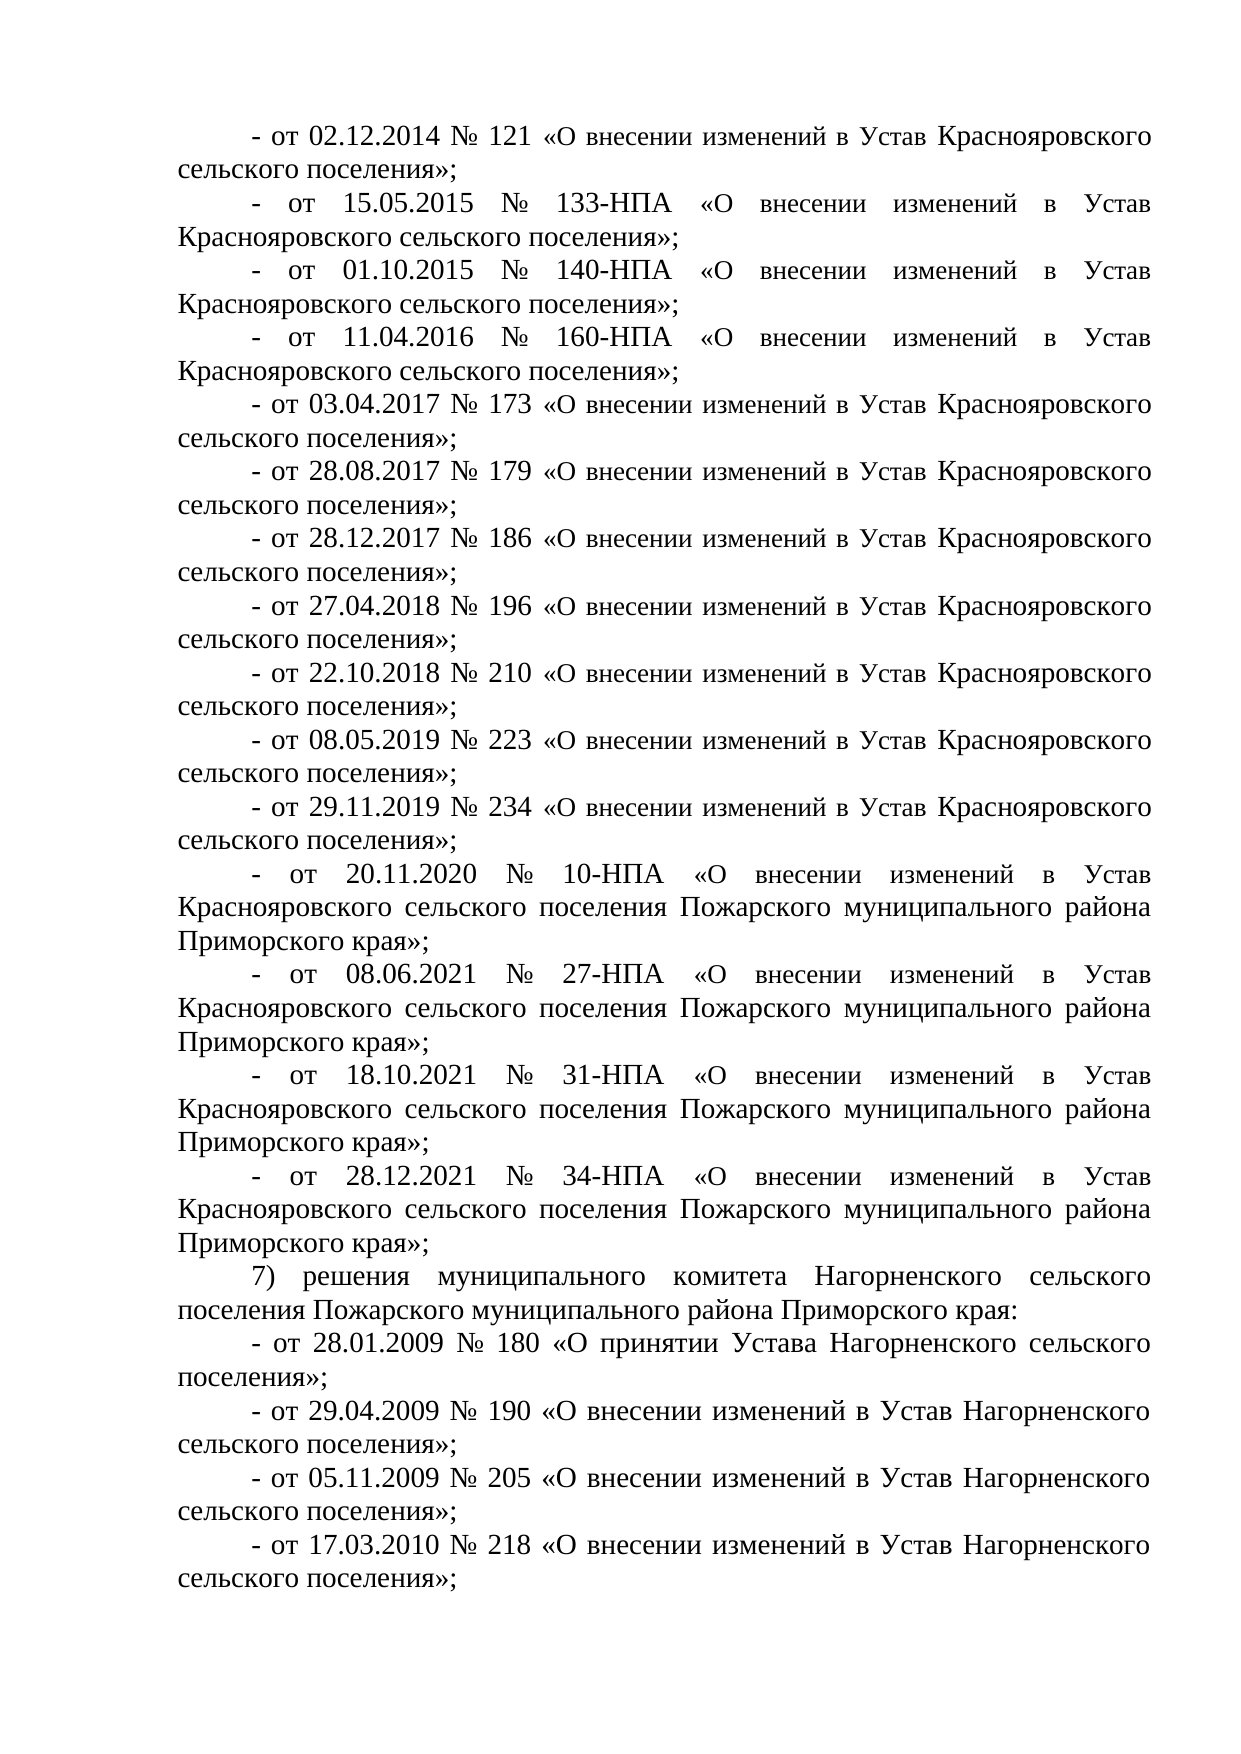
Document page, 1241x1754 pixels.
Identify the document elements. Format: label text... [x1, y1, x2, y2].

text - от 27.04.2018 № 196 «О внесении изменений в Устав Краснояровского сельского поселения»; [177, 588, 1152, 655]
text - от 22.10.2018 № 210 «О внесении изменений в Устав Краснояровского сельского поселения»; [177, 655, 1152, 722]
text - от 29.04.2009 № 190 «О внесении изменений в Устав Нагорненского сельского поселения»; [177, 1393, 1152, 1460]
text - от 08.05.2019 № 223 «О внесении изменений в Устав Краснояровского сельского поселения»; [177, 722, 1152, 789]
text - от 20.11.2020 № 10-НПА «О внесении изменений в Устав Краснояровского сельского поселения Пожарского муниципального района Приморского края»; [177, 856, 1152, 957]
text - от 17.03.2010 № 218 «О внесении изменений в Устав Нагорненского сельского поселения»; [177, 1527, 1152, 1594]
text - от 02.12.2014 № 121 «О внесении изменений в Устав Краснояровского сельского поселения»; [177, 118, 1152, 185]
text - от 18.10.2021 № 31-НПА «О внесении изменений в Устав Краснояровского сельского поселения Пожарского муниципального района Приморского края»; [177, 1057, 1152, 1158]
text 7) решения муниципального комитета Нагорненского сельского поселения Пожарского муниципального района Приморского края: [177, 1258, 1152, 1326]
text - от 11.04.2016 № 160-НПА «О внесении изменений в Устав Краснояровского сельского поселения»; [177, 319, 1152, 386]
text - от 08.06.2021 № 27-НПА «О внесении изменений в Устав Краснояровского сельского поселения Пожарского муниципального района Приморского края»; [177, 957, 1152, 1057]
text - от 28.01.2009 № 180 «О принятии Устава Нагорненского сельского поселения»; [177, 1326, 1152, 1393]
text - от 05.11.2009 № 205 «О внесении изменений в Устав Нагорненского сельского поселения»; [177, 1460, 1152, 1527]
text - от 03.04.2017 № 173 «О внесении изменений в Устав Краснояровского сельского поселения»; [177, 386, 1152, 453]
text - от 28.08.2017 № 179 «О внесении изменений в Устав Краснояровского сельского поселения»; [177, 453, 1152, 521]
text - от 28.12.2017 № 186 «О внесении изменений в Устав Краснояровского сельского поселения»; [177, 521, 1152, 588]
text - от 15.05.2015 № 133-НПА «О внесении изменений в Устав Краснояровского сельского поселения»; [177, 185, 1152, 252]
text - от 29.11.2019 № 234 «О внесении изменений в Устав Краснояровского сельского поселения»; [177, 789, 1152, 856]
text - от 28.12.2021 № 34-НПА «О внесении изменений в Устав Краснояровского сельского поселения Пожарского муниципального района Приморского края»; [177, 1158, 1152, 1258]
text - от 01.10.2015 № 140-НПА «О внесении изменений в Устав Краснояровского сельского поселения»; [177, 252, 1152, 319]
